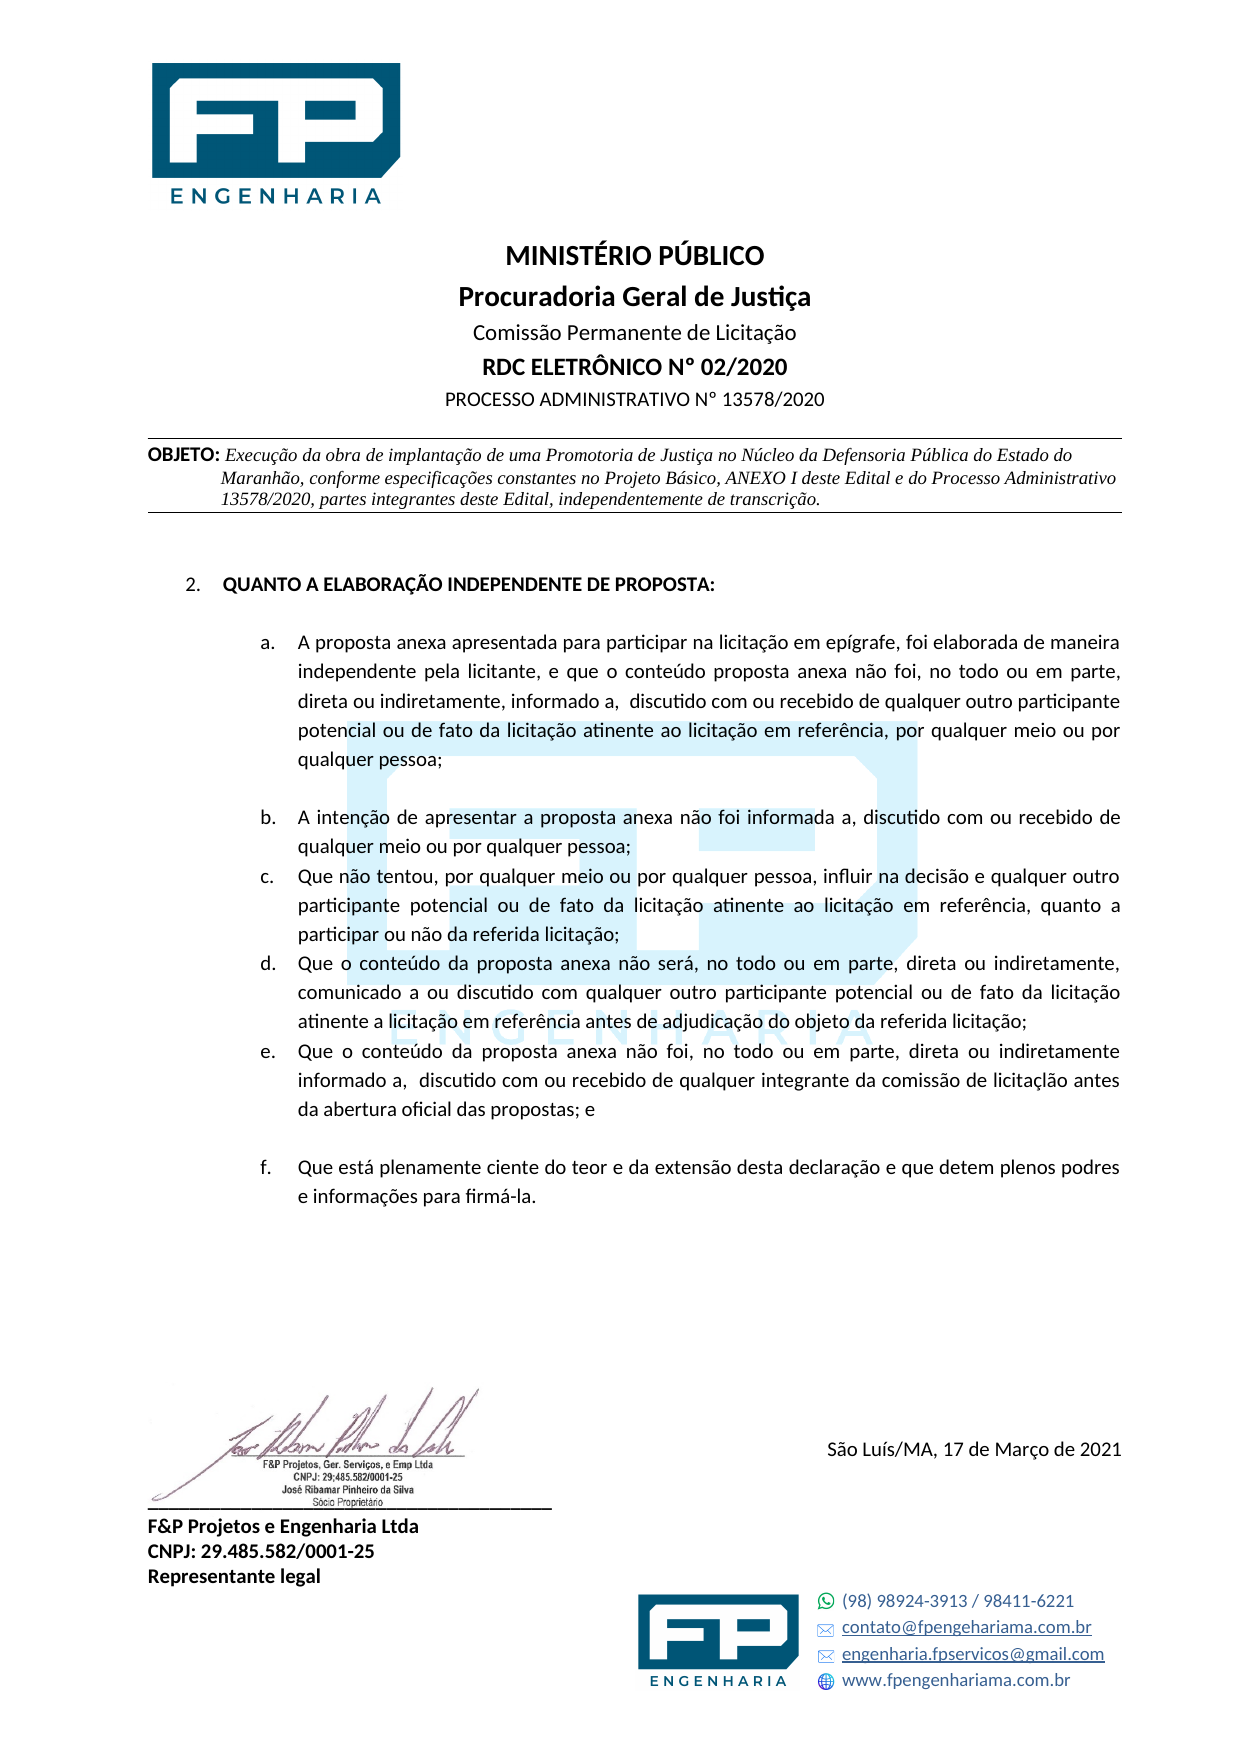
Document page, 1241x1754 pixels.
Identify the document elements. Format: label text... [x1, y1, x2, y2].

list QUANTO A ELABORAÇÃO INDEPENDENTE DE PROPOSTA: [185, 571, 1122, 597]
list Que está plenamente ciente do teor e da extensão desta declaração e que detem plenos podres e informações para firmá-la. [260, 1154, 1122, 1209]
list A proposta anexa apresentada para participar na licitação em epígrafe, foi elaborada de maneira independente pela licitante, e que o conteúdo proposta anexa não foi, no todo ou em parte, direta ou indiretamente, informado a, discutido com ou recebido de qualquer outro participante potencial ou de fato da licitação atinente ao licitação em referência, por qualquer meio ou por qualquer pessoa; [260, 629, 1122, 772]
picture [817, 1591, 835, 1611]
list A intenção de apresentar a proposta anexa não foi informada a, discutido com ou recebido de qualquer meio ou por qualquer pessoa; [260, 804, 1122, 859]
list Que não tentou, por qualquer meio ou por qualquer pessoa, influir na decisão e qualquer outro participante potencial ou de fato da licitação atinente ao licitação em referência, quanto a participar ou não da referida licitação; [260, 863, 1122, 947]
picture [817, 1624, 834, 1637]
picture [635, 1592, 801, 1691]
picture [816, 1672, 836, 1690]
picture [818, 1650, 835, 1663]
list Que o conteúdo da proposta anexa não foi, no todo ou em parte, direta ou indiretamente informado a, discutido com ou recebido de qualquer integrante da comissão de licitaçlão antes da abertura oficial das propostas; e [260, 1038, 1122, 1122]
picture [147, 59, 403, 211]
list Que o conteúdo da proposta anexa não será, no todo ou em parte, direta ou indiretamente, comunicado a ou discutido com qualquer outro participante potencial ou de fato da licitação atinente a licitação em referência antes de adjudicação do objeto da referida licitação; [260, 950, 1122, 1034]
picture [147, 1382, 484, 1517]
